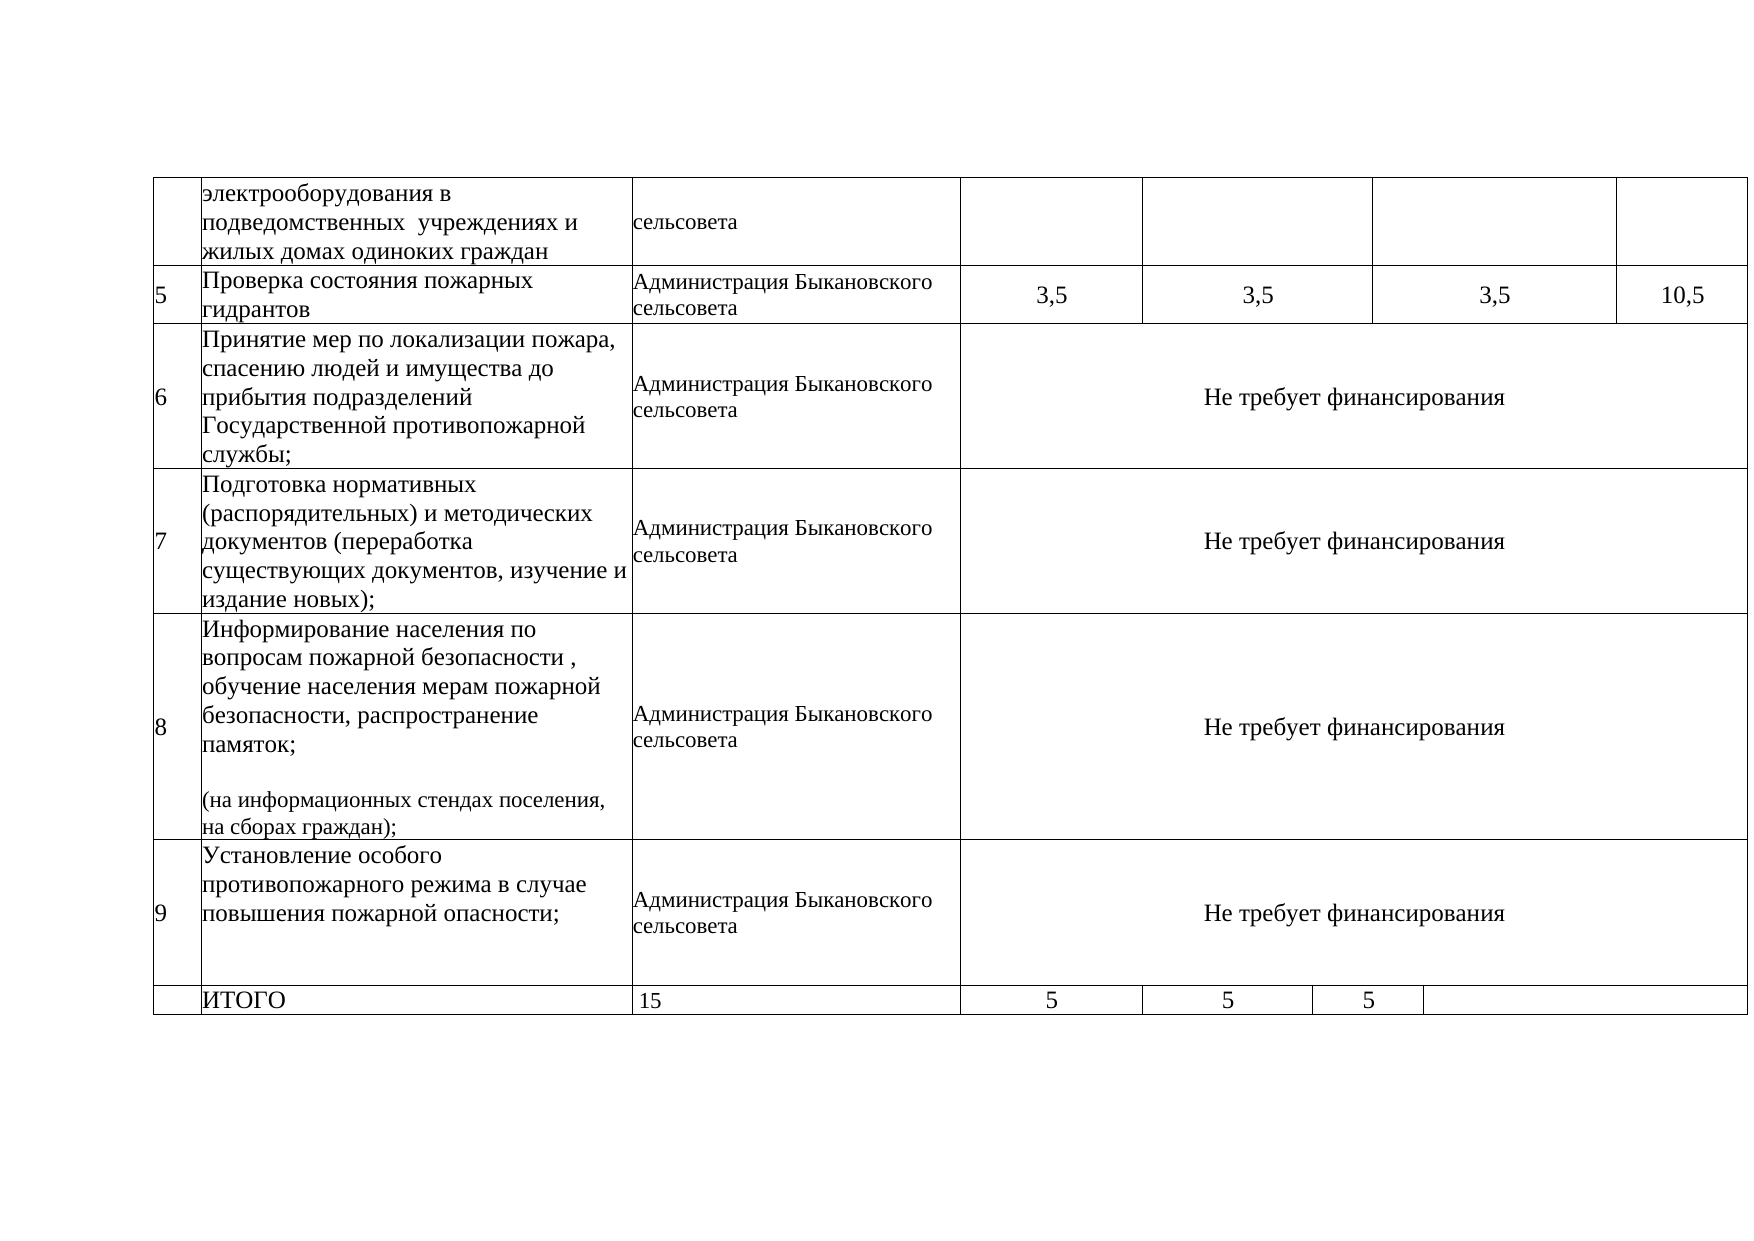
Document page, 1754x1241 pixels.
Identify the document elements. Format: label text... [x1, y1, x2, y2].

table_cell Не требует финансирования [961, 614, 1747, 839]
table_cell 7 [154, 469, 201, 613]
table_cell [154, 986, 201, 1014]
table_cell 0 [1373, 178, 1616, 264]
table_cell 6 [154, 324, 201, 468]
table_cell 8 [154, 614, 201, 839]
table_cell Администрация Быкановского сельсовета [633, 840, 960, 984]
table_cell Администрация Быкановского сельсовета [633, 324, 960, 468]
table_cell 10,5 [1617, 266, 1747, 323]
table_cell ИТОГО [202, 986, 632, 1014]
table_cell 4 [154, 178, 201, 264]
table_cell Информирование населения по вопросам пожарной безопасности , обучение населения мерам пожарной безопасности, распространение памяток; (на информационных стендах поселения, на сборах граждан); [202, 614, 632, 839]
table_cell 3,5 [1143, 266, 1372, 323]
table_cell 5 [154, 266, 201, 323]
table_cell Проверка состояния пожарных гидрантов [202, 266, 632, 323]
table_cell 15 [633, 986, 960, 1014]
table_cell Подготовка нормативных (распорядительных) и методических документов (переработка существующих документов, изучение и издание новых); [202, 469, 632, 613]
table_cell [1424, 986, 1747, 1014]
table_cell Администрация Быкановского сельсовета [633, 266, 960, 323]
table_cell Администрация Быкановского сельсовета [633, 614, 960, 839]
table_cell 0 [1143, 178, 1372, 264]
table_cell Не требует финансирования [961, 469, 1747, 613]
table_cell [202, 178, 632, 264]
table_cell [633, 178, 960, 264]
table_cell 5 [1313, 986, 1423, 1014]
table_cell 9 [154, 840, 201, 984]
table_cell Установление особого противопожарного режима в случае повышения пожарной опасности; [202, 840, 632, 984]
table_cell Не требует финансирования [961, 324, 1747, 468]
table_cell Администрация Быкановского сельсовета [633, 469, 960, 613]
table_cell 0 [961, 178, 1142, 264]
table_cell 5 [961, 986, 1142, 1014]
table_cell 3,5 [961, 266, 1142, 323]
table_cell 3,5 [1373, 266, 1616, 323]
table_cell 0 [1617, 178, 1747, 264]
table_cell Принятие мер по локализации пожара, спасению людей и имущества до прибытия подразделений Государственной противопожарной службы; [202, 324, 632, 468]
table_cell 5 [1143, 986, 1312, 1014]
table_cell Не требует финансирования [961, 840, 1747, 984]
